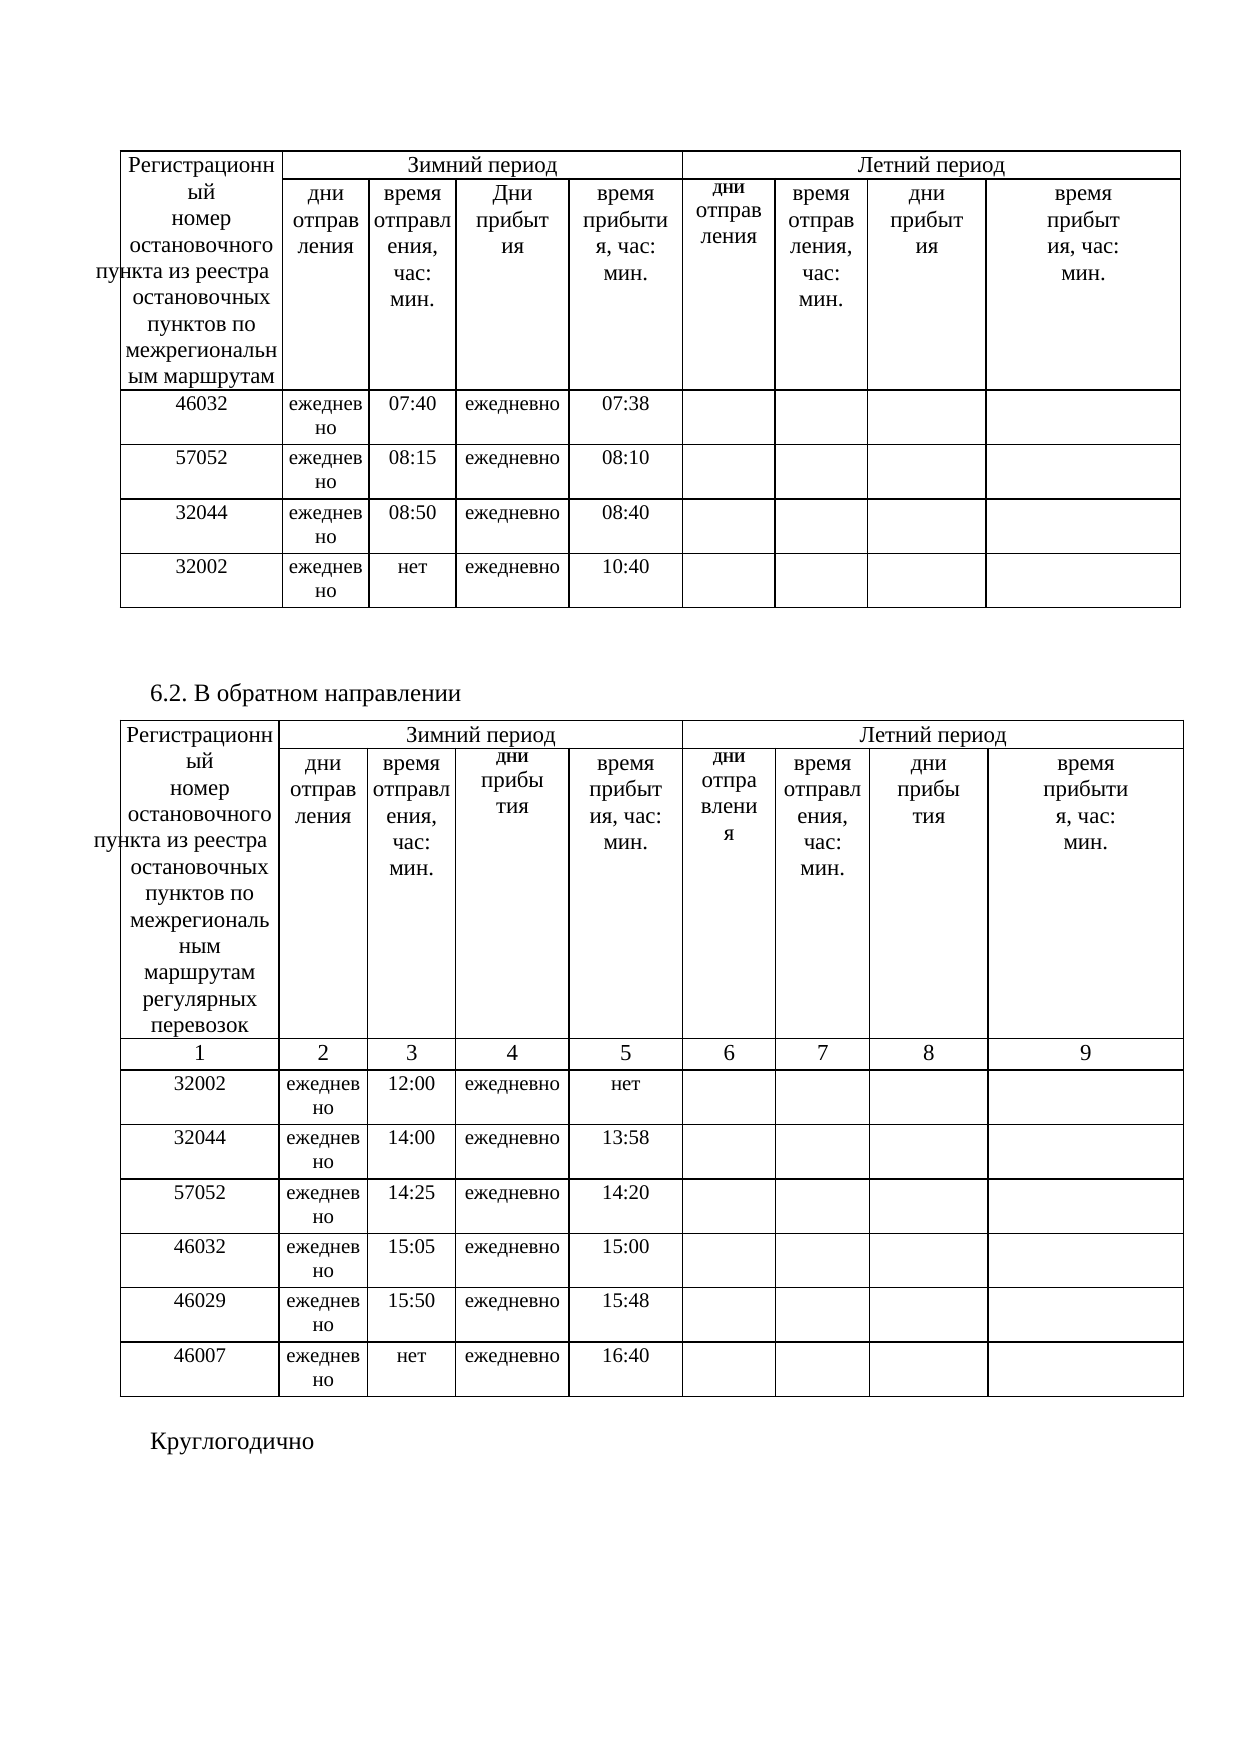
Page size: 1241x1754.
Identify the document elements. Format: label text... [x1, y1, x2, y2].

table_cell дни прибы тия [870, 749, 987, 1037]
table_cell 3 [368, 1039, 455, 1069]
table_cell [987, 445, 1180, 498]
table_cell [776, 554, 867, 607]
table_cell время прибыти я, час: мин. [989, 749, 1183, 1037]
table_cell [987, 500, 1180, 552]
table_cell [683, 1071, 775, 1124]
table_cell 08:15 [370, 445, 455, 498]
table_cell ежедневно [280, 1343, 367, 1396]
table_cell [776, 391, 867, 444]
table_cell [683, 1234, 775, 1287]
table_cell 5 [570, 1039, 682, 1069]
table_cell 08:40 [570, 500, 682, 552]
table_cell [989, 1125, 1183, 1178]
table_cell ежедневно [280, 1234, 367, 1287]
table_cell [776, 1180, 869, 1232]
table_cell ежедневно [283, 391, 368, 444]
table_cell 32044 [121, 500, 282, 552]
table_cell [683, 1125, 775, 1178]
table_cell ежедневно [457, 391, 568, 444]
table_cell ежедневно [456, 1125, 568, 1178]
table_cell [870, 1125, 987, 1178]
table_cell 14:00 [368, 1125, 455, 1178]
table_cell 14:25 [368, 1180, 455, 1232]
table_cell Дни прибыт ия [457, 180, 568, 389]
table_cell ДНИ отправ ления [683, 180, 774, 389]
table_cell ДНИ отпра влени я [683, 749, 775, 1037]
table_cell [870, 1288, 987, 1341]
table_cell 46032 [121, 391, 282, 444]
table_cell [870, 1234, 987, 1287]
table_cell 07:40 [370, 391, 455, 444]
table_cell [776, 500, 867, 552]
table_cell 08:50 [370, 500, 455, 552]
table_cell 07:38 [570, 391, 682, 444]
table_cell нет [570, 1071, 682, 1124]
table_header Зимний период [280, 721, 682, 747]
table_header Летний период [683, 152, 1180, 178]
table_cell 13:58 [570, 1125, 682, 1178]
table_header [121, 152, 282, 389]
table_cell 9 [989, 1039, 1183, 1069]
table_cell ежедневно [456, 1288, 568, 1341]
table_cell [776, 1288, 869, 1341]
table_cell [683, 445, 774, 498]
table_cell [776, 1343, 869, 1396]
table_cell [868, 391, 985, 444]
table_cell [683, 1343, 775, 1396]
table_cell ежедневно [283, 500, 368, 552]
table_cell 1 [121, 1039, 278, 1069]
table_cell 12:00 [368, 1071, 455, 1124]
table_cell 57052 [121, 1180, 278, 1232]
table_cell [989, 1180, 1183, 1232]
table_cell [870, 1180, 987, 1232]
table_cell 7 [776, 1039, 869, 1069]
table_cell [868, 445, 985, 498]
table_cell дни отправ ления [283, 180, 368, 389]
table_cell 46007 [121, 1343, 278, 1396]
table_cell 32044 [121, 1125, 278, 1178]
table_cell [776, 1071, 869, 1124]
table_cell [987, 391, 1180, 444]
table_cell [776, 1125, 869, 1178]
table_cell 6 [683, 1039, 775, 1069]
table_cell [870, 1071, 987, 1124]
table_cell ежедневно [456, 1343, 568, 1396]
table_cell 57052 [121, 445, 282, 498]
table_cell ДНИ прибы тия [456, 749, 568, 1037]
table_header Регистрационный номер остановочного пункта из реестра остановочных пунктов по межрегиональным маршрутам регулярных перевозок [121, 721, 278, 1037]
table_cell 15:50 [368, 1288, 455, 1341]
table_cell ежедневно [456, 1071, 568, 1124]
table_cell 10:40 [570, 554, 682, 607]
table_cell ежедневно [456, 1180, 568, 1232]
table_cell [683, 554, 774, 607]
table_cell [989, 1288, 1183, 1341]
table_cell время отправ ления, час: мин. [776, 180, 867, 389]
table_cell 15:48 [570, 1288, 682, 1341]
text Круглогодично [150, 1426, 1090, 1454]
table_cell ежедневно [280, 1288, 367, 1341]
table_cell 46029 [121, 1288, 278, 1341]
table_cell [683, 500, 774, 552]
table_cell 15:05 [368, 1234, 455, 1287]
table_cell 32002 [121, 554, 282, 607]
table_cell дни прибыт ия [868, 180, 985, 389]
table_cell ежедневно [457, 500, 568, 552]
table_cell 16:40 [570, 1343, 682, 1396]
table_cell 32002 [121, 1071, 278, 1124]
table_cell [870, 1343, 987, 1396]
table_cell [776, 1234, 869, 1287]
table_cell [868, 554, 985, 607]
table_cell [868, 500, 985, 552]
table_cell дни отправ ления [280, 749, 367, 1037]
table_cell 08:10 [570, 445, 682, 498]
table_cell время прибыт ия, час: мин. [570, 749, 682, 1037]
table_cell 8 [870, 1039, 987, 1069]
table_cell [683, 391, 774, 444]
text 6.2. В обратном направлении [150, 678, 1090, 707]
table_cell [989, 1343, 1183, 1396]
table_cell 15:00 [570, 1234, 682, 1287]
table_cell нет [368, 1343, 455, 1396]
table_cell [683, 1180, 775, 1232]
table_cell 4 [456, 1039, 568, 1069]
table_cell ежедневно [280, 1071, 367, 1124]
table_cell [987, 554, 1180, 607]
table_cell 14:20 [570, 1180, 682, 1232]
table_cell ежедневно [457, 445, 568, 498]
table_header Зимний период [283, 152, 682, 178]
table_cell 46032 [121, 1234, 278, 1287]
table_cell [776, 445, 867, 498]
table_cell 2 [280, 1039, 367, 1069]
table_cell ежедневно [280, 1125, 367, 1178]
table_cell [989, 1071, 1183, 1124]
table_cell ежедневно [283, 554, 368, 607]
table_cell ежедневно [457, 554, 568, 607]
table_header Летний период [683, 721, 1183, 747]
table_cell нет [370, 554, 455, 607]
table_cell ежедневно [283, 445, 368, 498]
table_cell [989, 1234, 1183, 1287]
table_cell время прибыти я, час: мин. [570, 180, 682, 389]
table_cell время отправл ения, час: мин. [370, 180, 455, 389]
table_cell время отправл ения, час: мин. [368, 749, 455, 1037]
table_cell время отправл ения, час: мин. [776, 749, 869, 1037]
table_cell время прибыт ия, час: мин. [987, 180, 1180, 389]
table_cell ежедневно [456, 1234, 568, 1287]
table_cell ежедневно [280, 1180, 367, 1232]
table_cell [683, 1288, 775, 1341]
